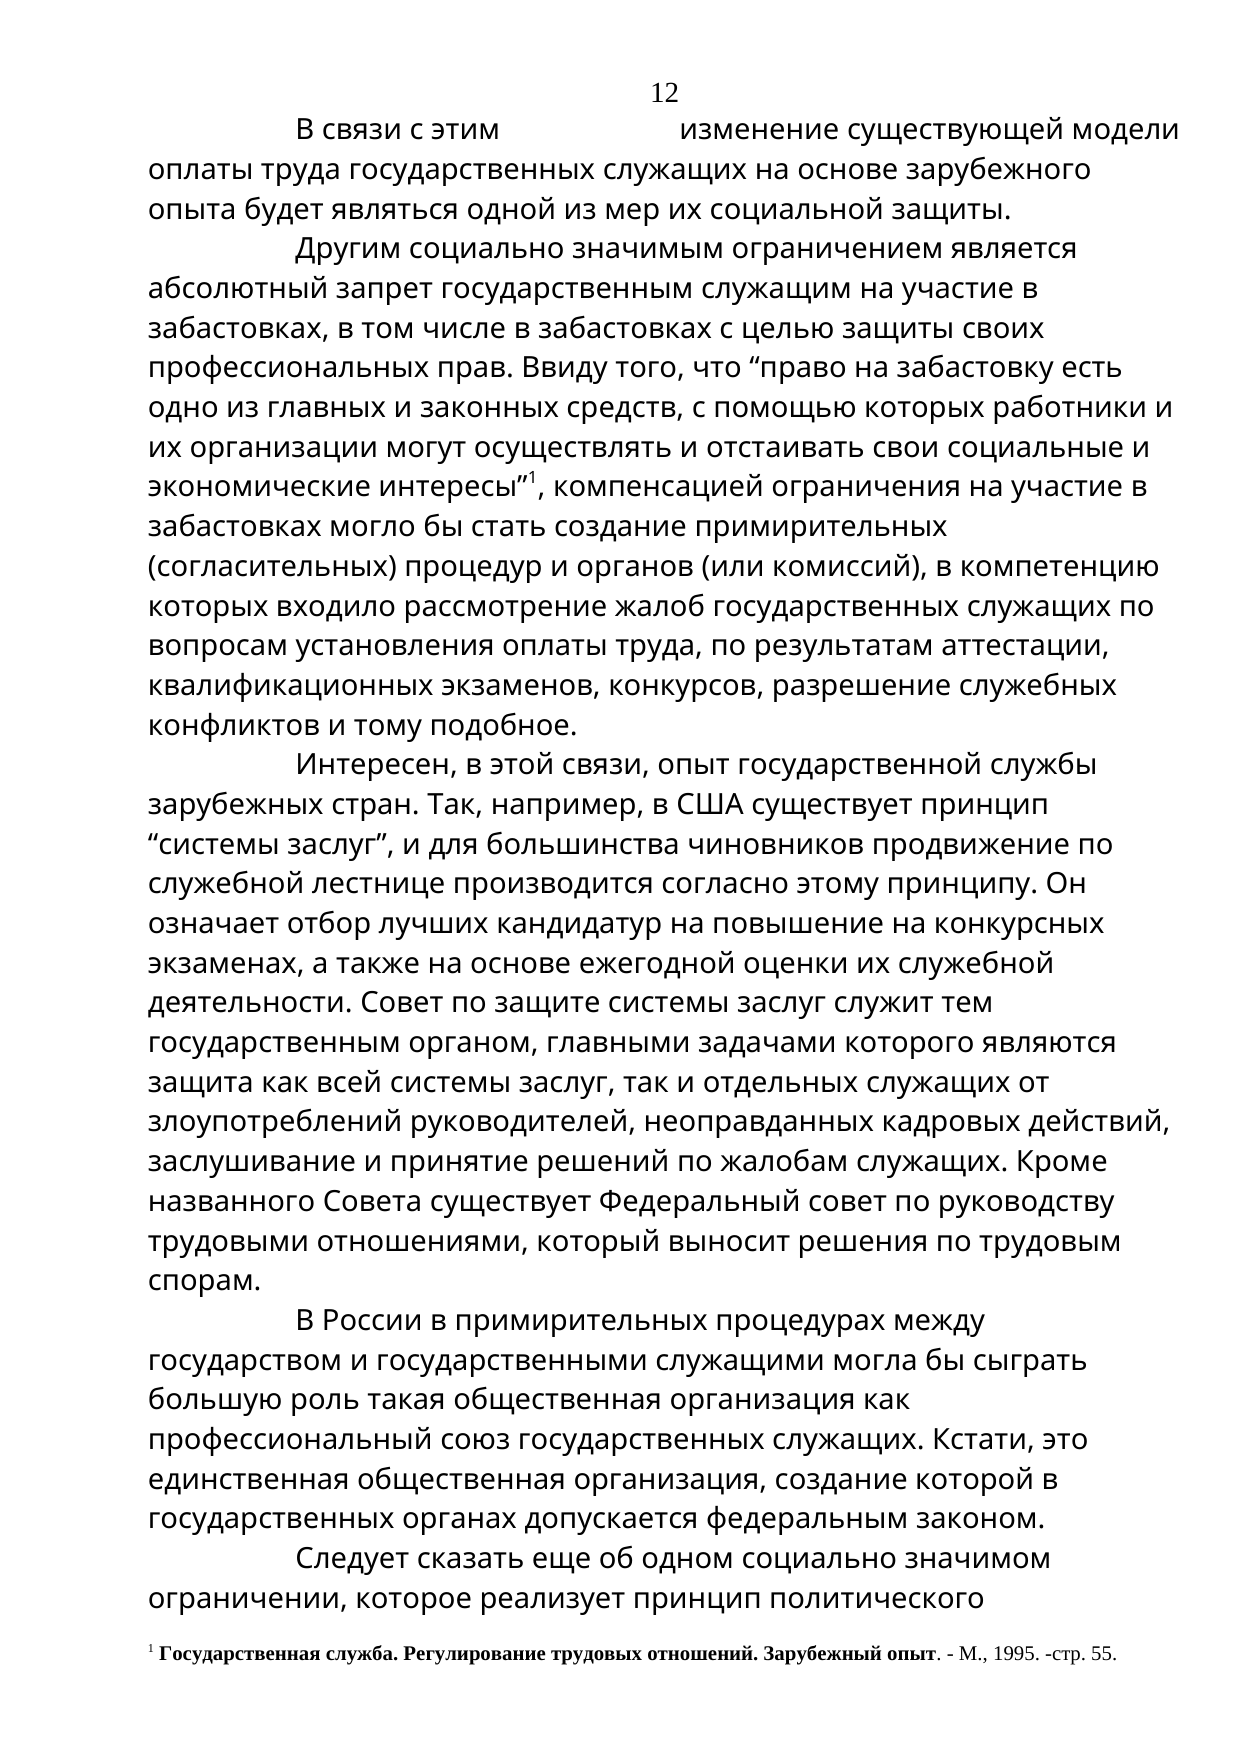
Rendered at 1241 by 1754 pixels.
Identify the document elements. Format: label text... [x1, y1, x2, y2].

text В России в примирительных процедурах между государством и государственными служащими могла бы сыграть большую роль такая общественная организация как профессиональный союз государственных служащих. Кстати, это единственная общественная организация, создание которой в государственных органах допускается федеральным законом. [148, 1299, 1181, 1537]
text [148, 1537, 1181, 1617]
text Другим социально значимым ограничением является абсолютный запрет государственным служащим на участие в забастовках, в том числе в забастовках с целью защиты своих профессиональных прав. Ввиду того, что “право на забастовку есть одно из главных и законных средств, с помощью которых работники и их организации могут осуществлять и отстаивать свои социальные и экономические интересы”, компенсацией ограничения на участие в забастовках могло бы стать создание примирительных (согласительных) процедур и органов (или комиссий), в компетенцию которых входило рассмотрение жалоб государственных служащих по вопросам установления оплаты труда, по результатам аттестации, квалификационных экзаменов, конкурсов, разрешение служебных конфликтов и тому подобное. [148, 228, 1181, 743]
text Интересен, в этой связи, опыт государственной службы зарубежных стран. Так, например, в США существует принцип “системы заслуг”, и для большинства чиновников продвижение по служебной лестнице производится согласно этому принципу. Он означает отбор лучших кандидатур на повышение на конкурсных экзаменах, а также на основе ежегодной оценки их служебной деятельности. Совет по защите системы заслуг служит тем государственным органом, главными задачами которого являются защита как всей системы заслуг, так и отдельных служащих от злоупотреблений руководителей, неоправданных кадровых действий, заслушивание и принятие решений по жалобам служащих. Кроме названного Совета существует Федеральный совет по руководству трудовыми отношениями, который выносит решения по трудовым спорам. [148, 743, 1181, 1299]
text В связи с этим изменение существующей модели оплаты труда государственных служащих на основе зарубежного опыта будет являться одной из мер их социальной защиты. [148, 108, 1181, 228]
